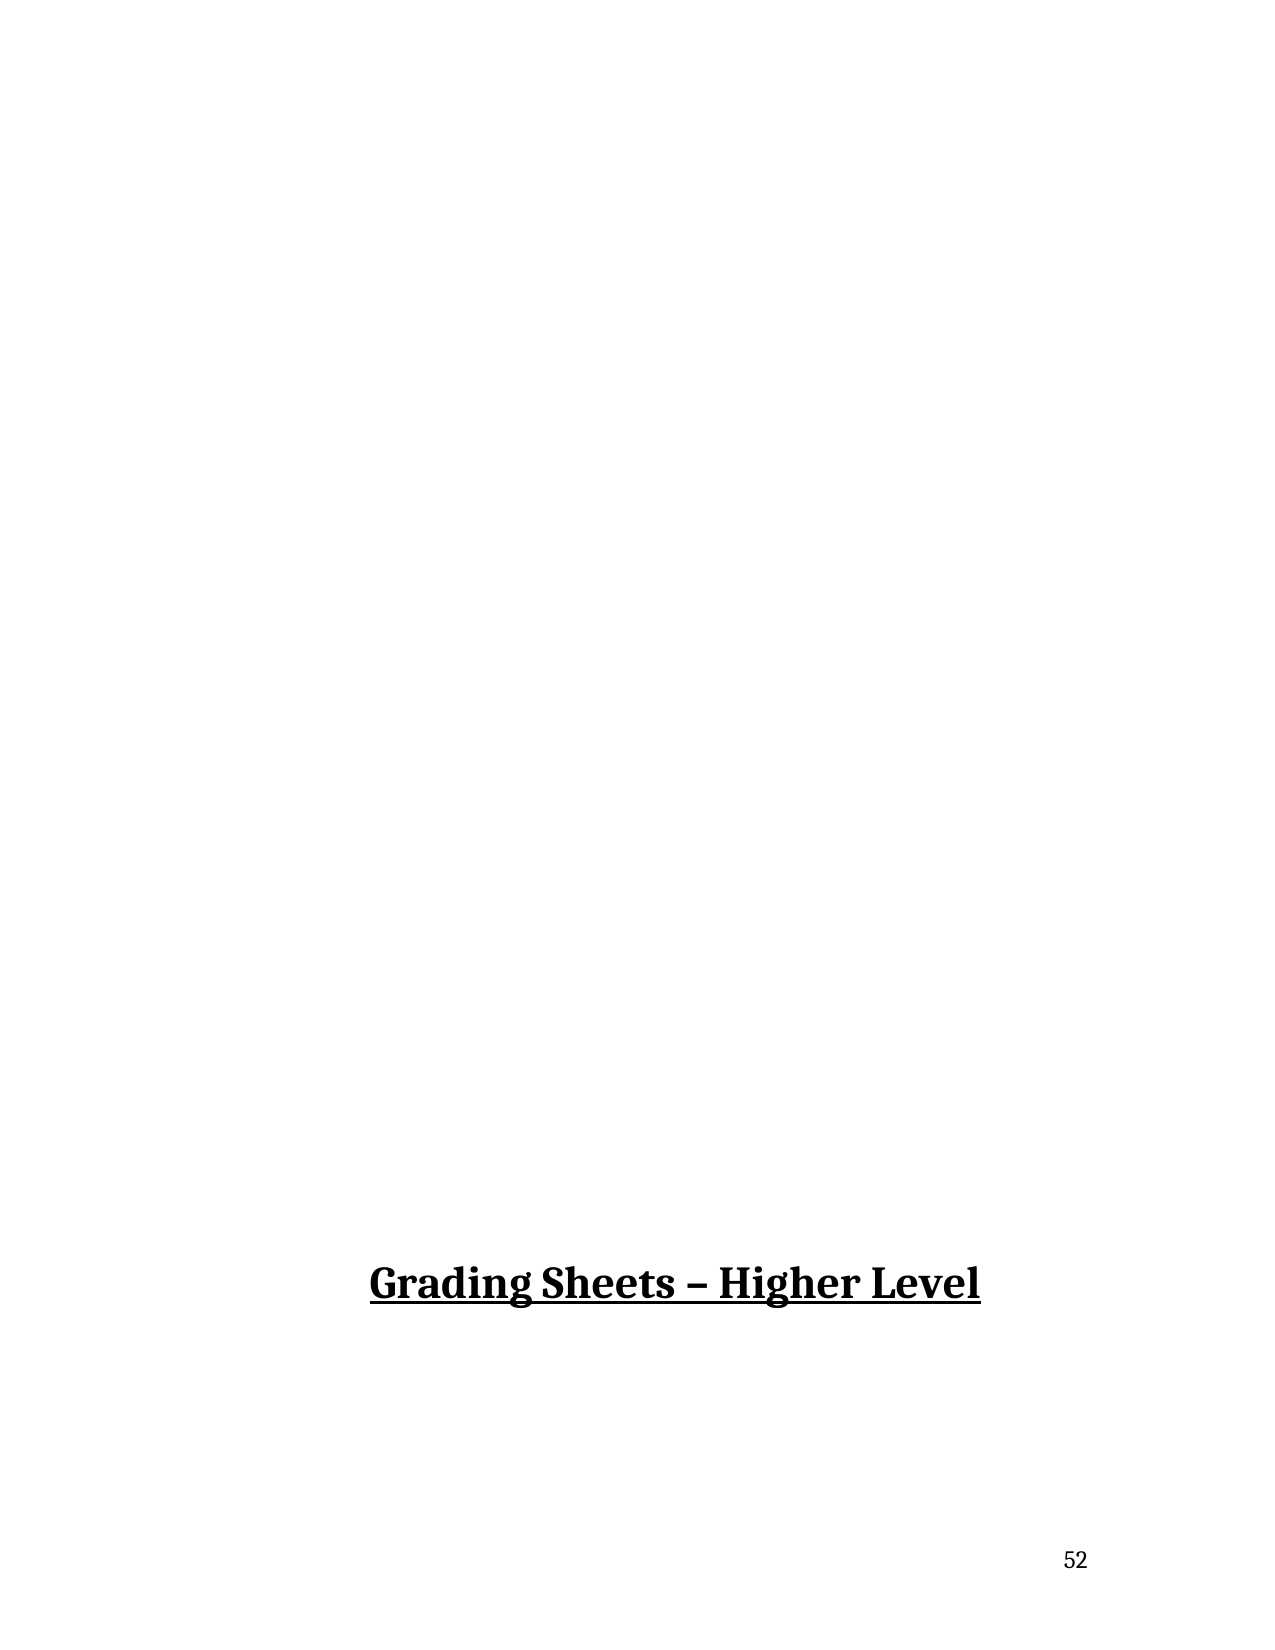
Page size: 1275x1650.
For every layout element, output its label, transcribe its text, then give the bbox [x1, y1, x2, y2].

list Grading Sheets – Higher Level [262, 1257, 1087, 1309]
